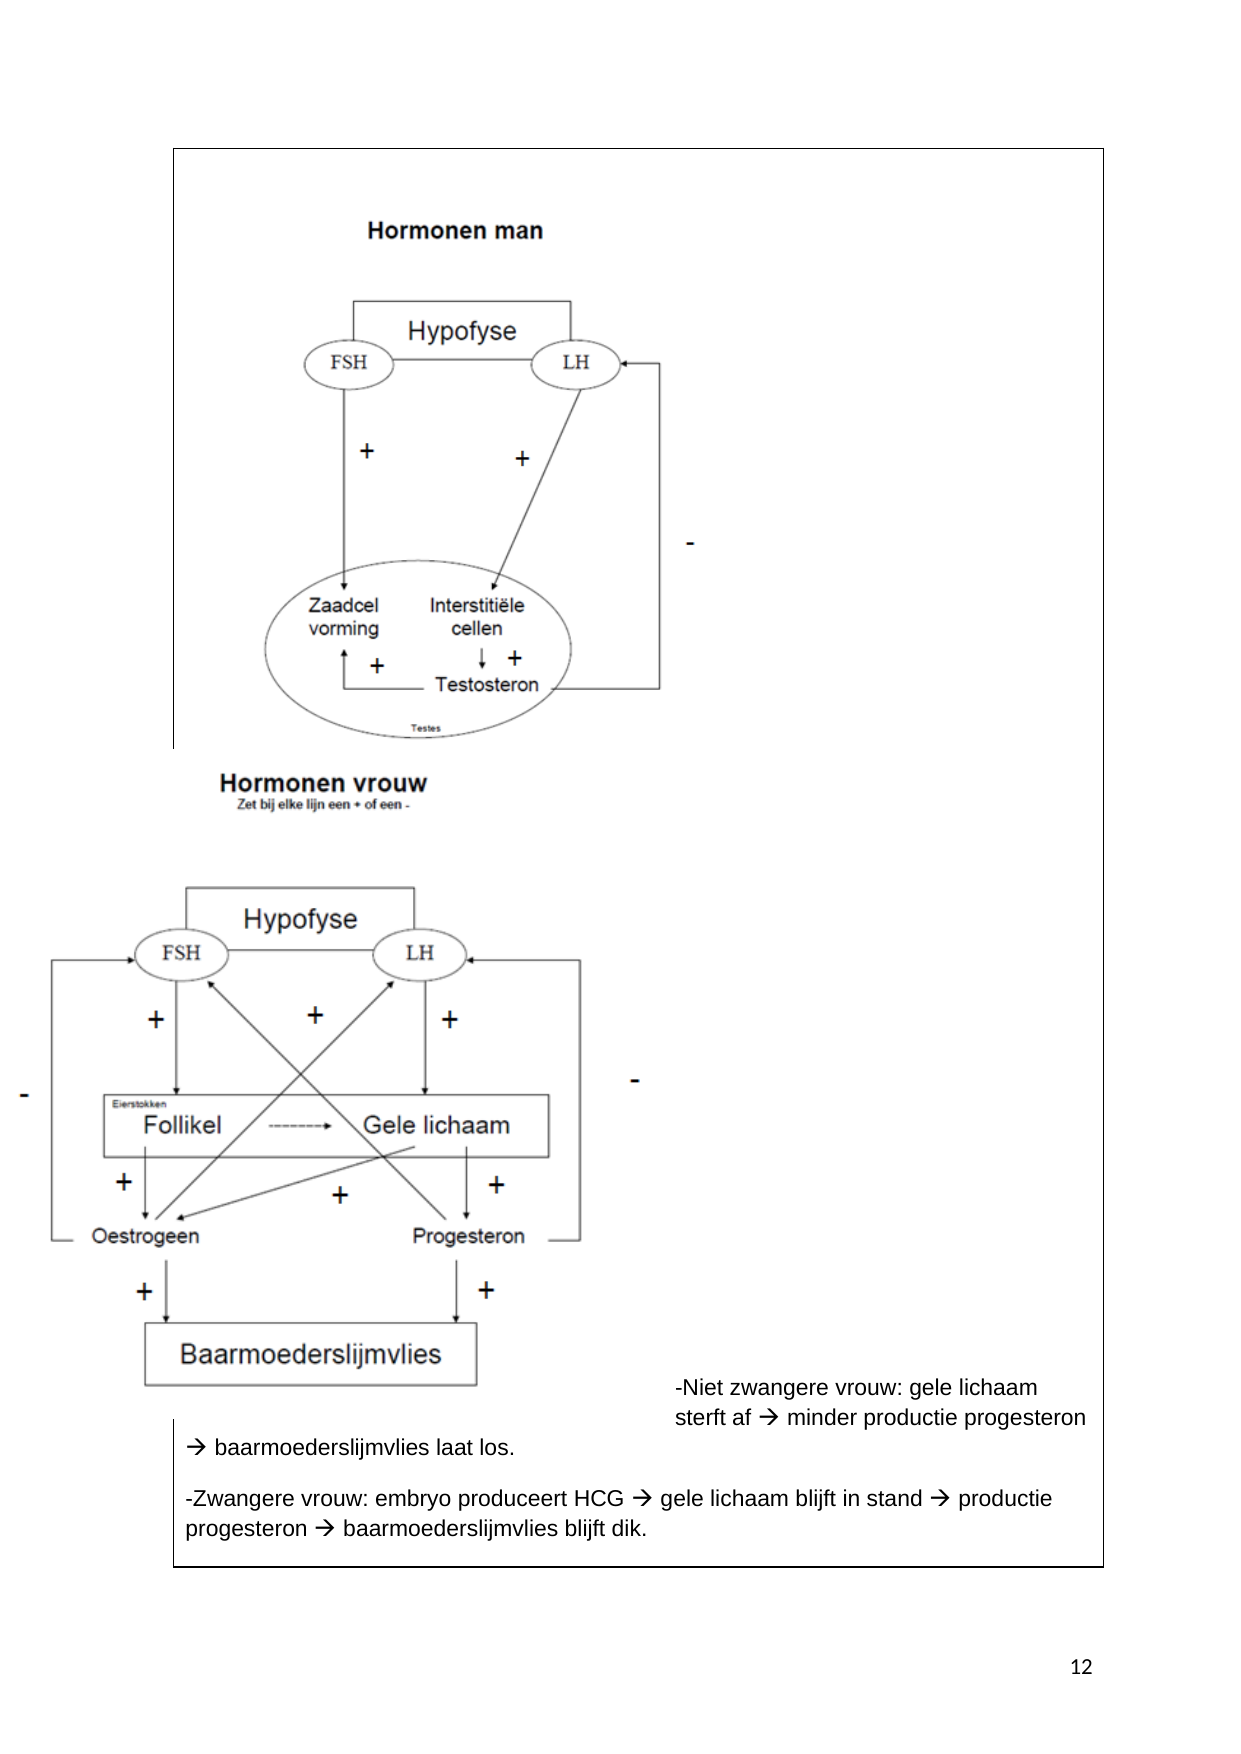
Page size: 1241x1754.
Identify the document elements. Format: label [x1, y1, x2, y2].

picture [0, 203, 705, 1419]
table_header [174, 149, 1103, 1566]
